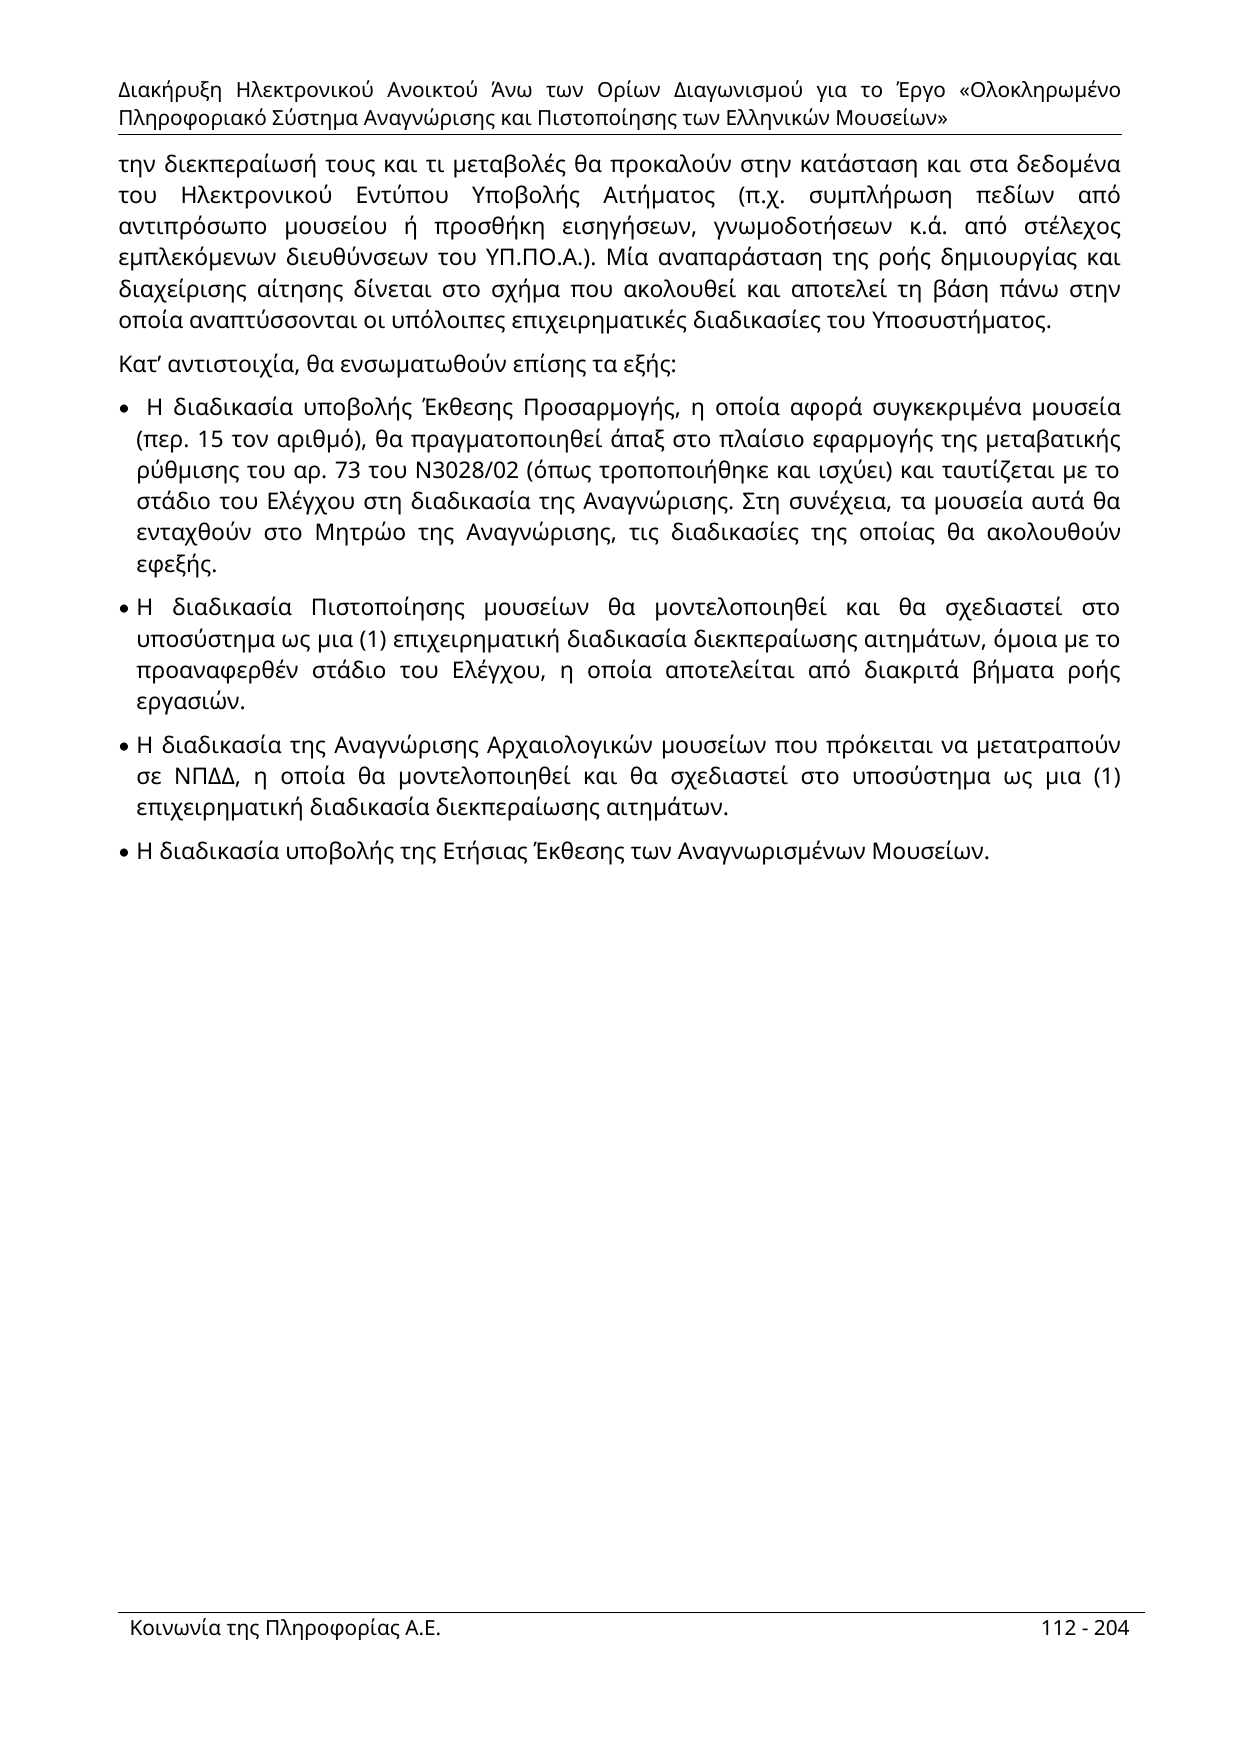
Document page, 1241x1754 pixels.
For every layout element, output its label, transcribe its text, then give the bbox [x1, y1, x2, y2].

list Η διαδικασία υποβολής Έκθεσης Προσαρμογής, η οποία αφορά συγκεκριμένα μουσεία (περ. 15 τον αριθμό), θα πραγματοποιηθεί άπαξ στο πλαίσιο εφαρμογής της μεταβατικής ρύθμισης του αρ. 73 του Ν3028/02 (όπως τροποποιήθηκε και ισχύει) και ταυτίζεται με το στάδιο του Ελέγχου στη διαδικασία της Αναγνώρισης. Στη συνέχεια, τα μουσεία αυτά θα ενταχθούν στο Μητρώο της Αναγνώρισης, τις διαδικασίες της οποίας θα ακολουθούν εφεξής. [118, 391, 1122, 579]
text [118, 147, 1122, 335]
list Η διαδικασία υποβολής της Ετήσιας Έκθεσης των Αναγνωρισμένων Μουσείων. [118, 835, 1122, 866]
text Κατ’ αντιστοιχία, θα ενσωματωθούν επίσης τα εξής: [118, 347, 1122, 379]
list Η διαδικασία της Αναγνώρισης Αρχαιολογικών μουσείων που πρόκειται να μετατραπούν σε ΝΠΔΔ, η οποία θα μοντελοποιηθεί και θα σχεδιαστεί στο υποσύστημα ως μια (1) επιχειρηματική διαδικασία διεκπεραίωσης αιτημάτων. [118, 729, 1122, 822]
list Η διαδικασία Πιστοποίησης μουσείων θα μοντελοποιηθεί και θα σχεδιαστεί στο υποσύστημα ως μια (1) επιχειρηματική διαδικασία διεκπεραίωσης αιτημάτων, όμοια με το προαναφερθέν στάδιο του Ελέγχου, η οποία αποτελείται από διακριτά βήματα ροής εργασιών. [118, 591, 1122, 716]
